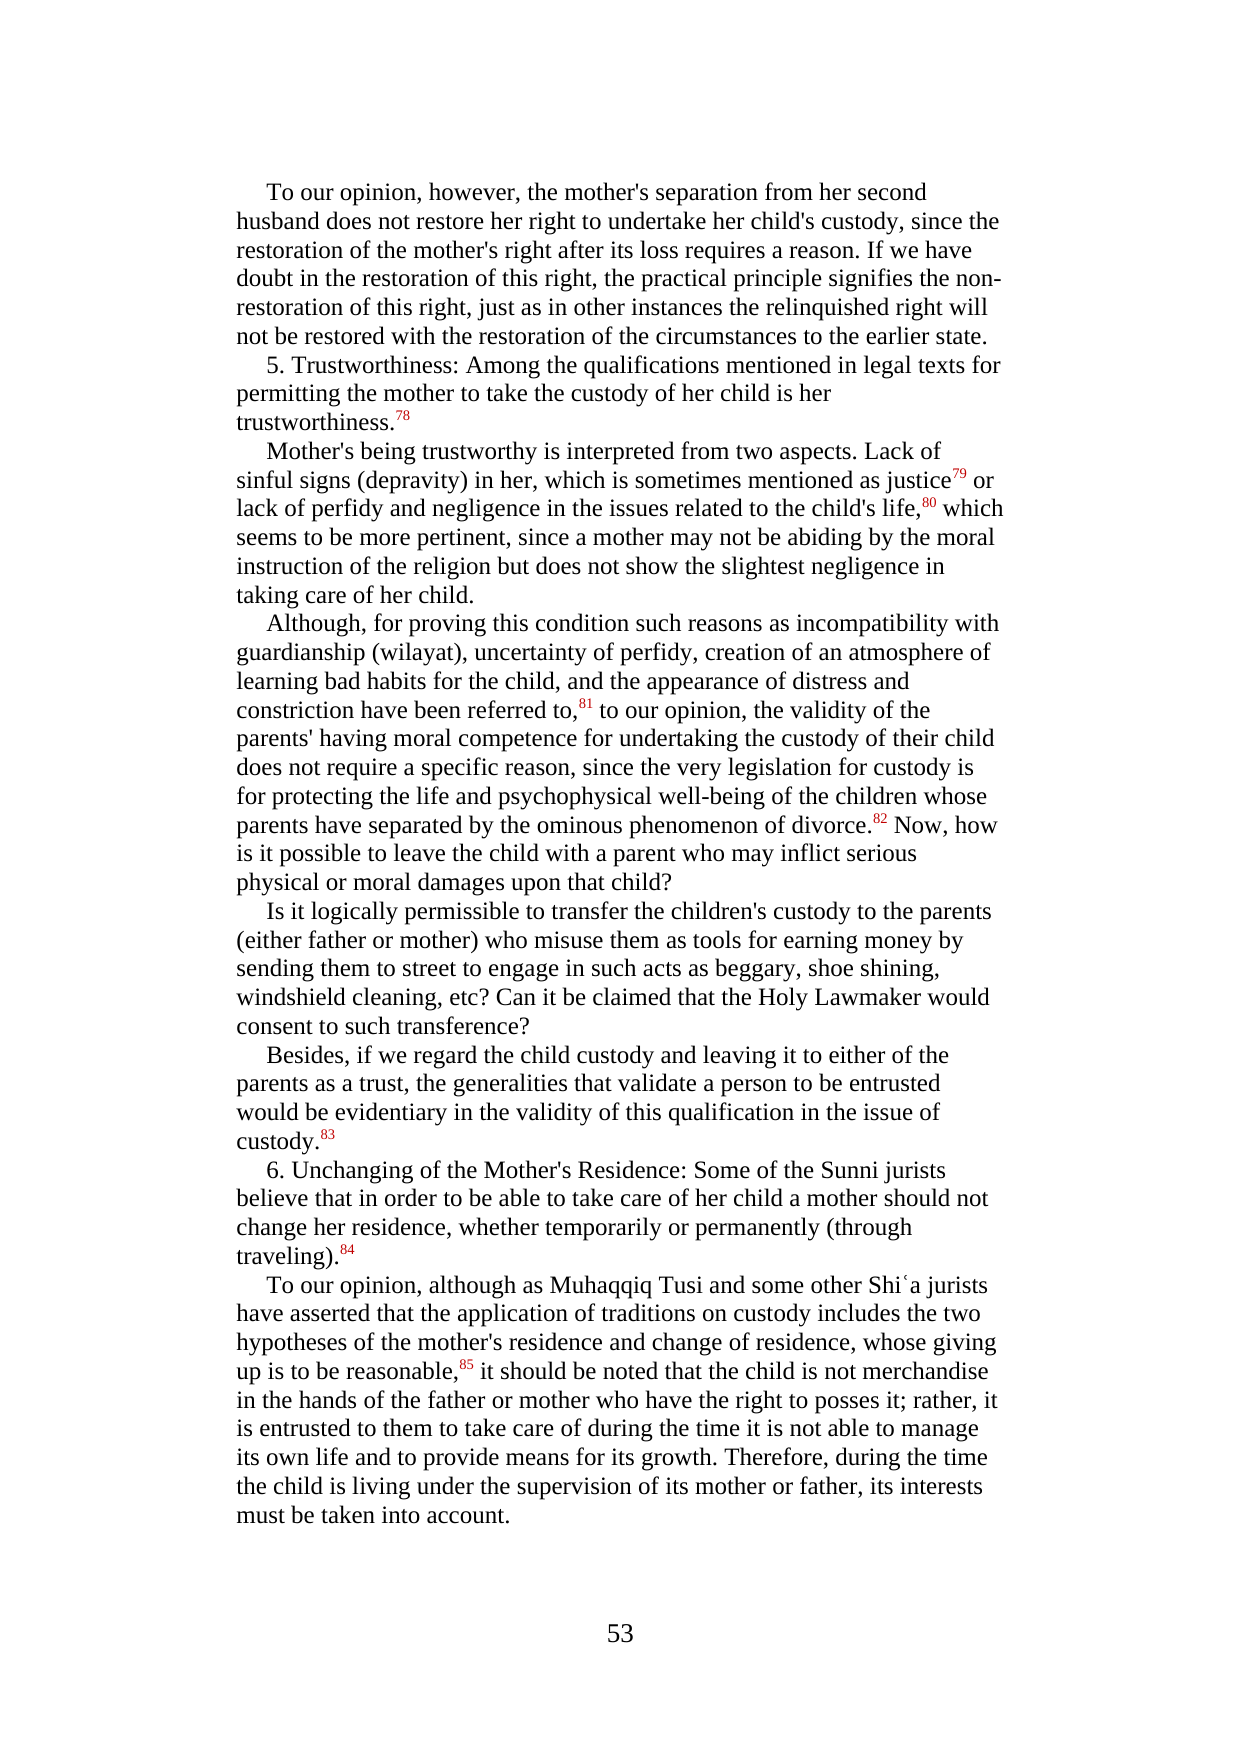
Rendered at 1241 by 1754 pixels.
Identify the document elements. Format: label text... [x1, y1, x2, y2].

text Is it logically permissible to transfer the children's custody to the parents (either father or mother) who misuse them as tools for earning money by sending them to street to engage in such acts as beggary, shoe shining, windshield cleaning, etc? Can it be claimed that the Holy Lawmaker would consent to such transference? [236, 896, 1004, 1040]
text Although, for proving this condition such reasons as incompatibility with guardianship (wilayat), uncertainty of perfidy, creation of an atmosphere of learning bad habits for the child, and the appearance of distress and constriction have been referred to,81 to our opinion, the validity of the parents' having moral competence for undertaking the custody of their child does not require a specific reason, since the very legislation for custody is for protecting the life and psychophysical well-being of the children whose parents have separated by the ominous phenomenon of divorce.82 Now, how is it possible to leave the child with a parent who may inflict serious physical or moral damages upon that child? [236, 608, 1004, 896]
text 6. Unchanging of the Mother's Residence: Some of the Sunni jurists believe that in order to be able to take care of her child a mother should not change her residence, whether temporarily or permanently (through traveling).84 [236, 1155, 1004, 1270]
text To our opinion, although as Muhaqqiq Tusi and some other Shiʿa jurists have asserted that the application of traditions on custody includes the two hypotheses of the mother's residence and change of residence, whose giving up is to be reasonable,85 it should be noted that the child is not merchandise in the hands of the father or mother who have the right to posses it; rather, it is entrusted to them to take care of during the time it is not able to manage its own life and to provide means for its growth. Therefore, during the time the child is living under the supervision of its mother or father, its interests must be taken into account. [236, 1270, 1004, 1528]
text Mother's being trustworthy is interpreted from two aspects. Lack of sinful signs (depravity) in her, which is sometimes mentioned as justice79 or lack of perfidy and negligence in the issues related to the child's life,80 which seems to be more pertinent, since a mother may not be abiding by the moral instruction of the religion but does not show the slightest negligence in taking care of her child. [236, 436, 1004, 608]
text 5. Trustworthiness: Among the qualifications mentioned in legal texts for permitting the mother to take the custody of her child is her trustworthiness.78 [236, 350, 1004, 436]
text To our opinion, however, the mother's separation from her second husband does not restore her right to undertake her child's custody, since the restoration of the mother's right after its loss requires a reason. If we have doubt in the restoration of this right, the practical principle signifies the non-restoration of this right, just as in other instances the relinquished right will not be restored with the restoration of the circumstances to the earlier state. [236, 177, 1004, 350]
text Besides, if we regard the child custody and leaving it to either of the parents as a trust, the generalities that validate a person to be entrusted would be evidentiary in the validity of this qualification in the issue of custody.83 [236, 1040, 1004, 1155]
